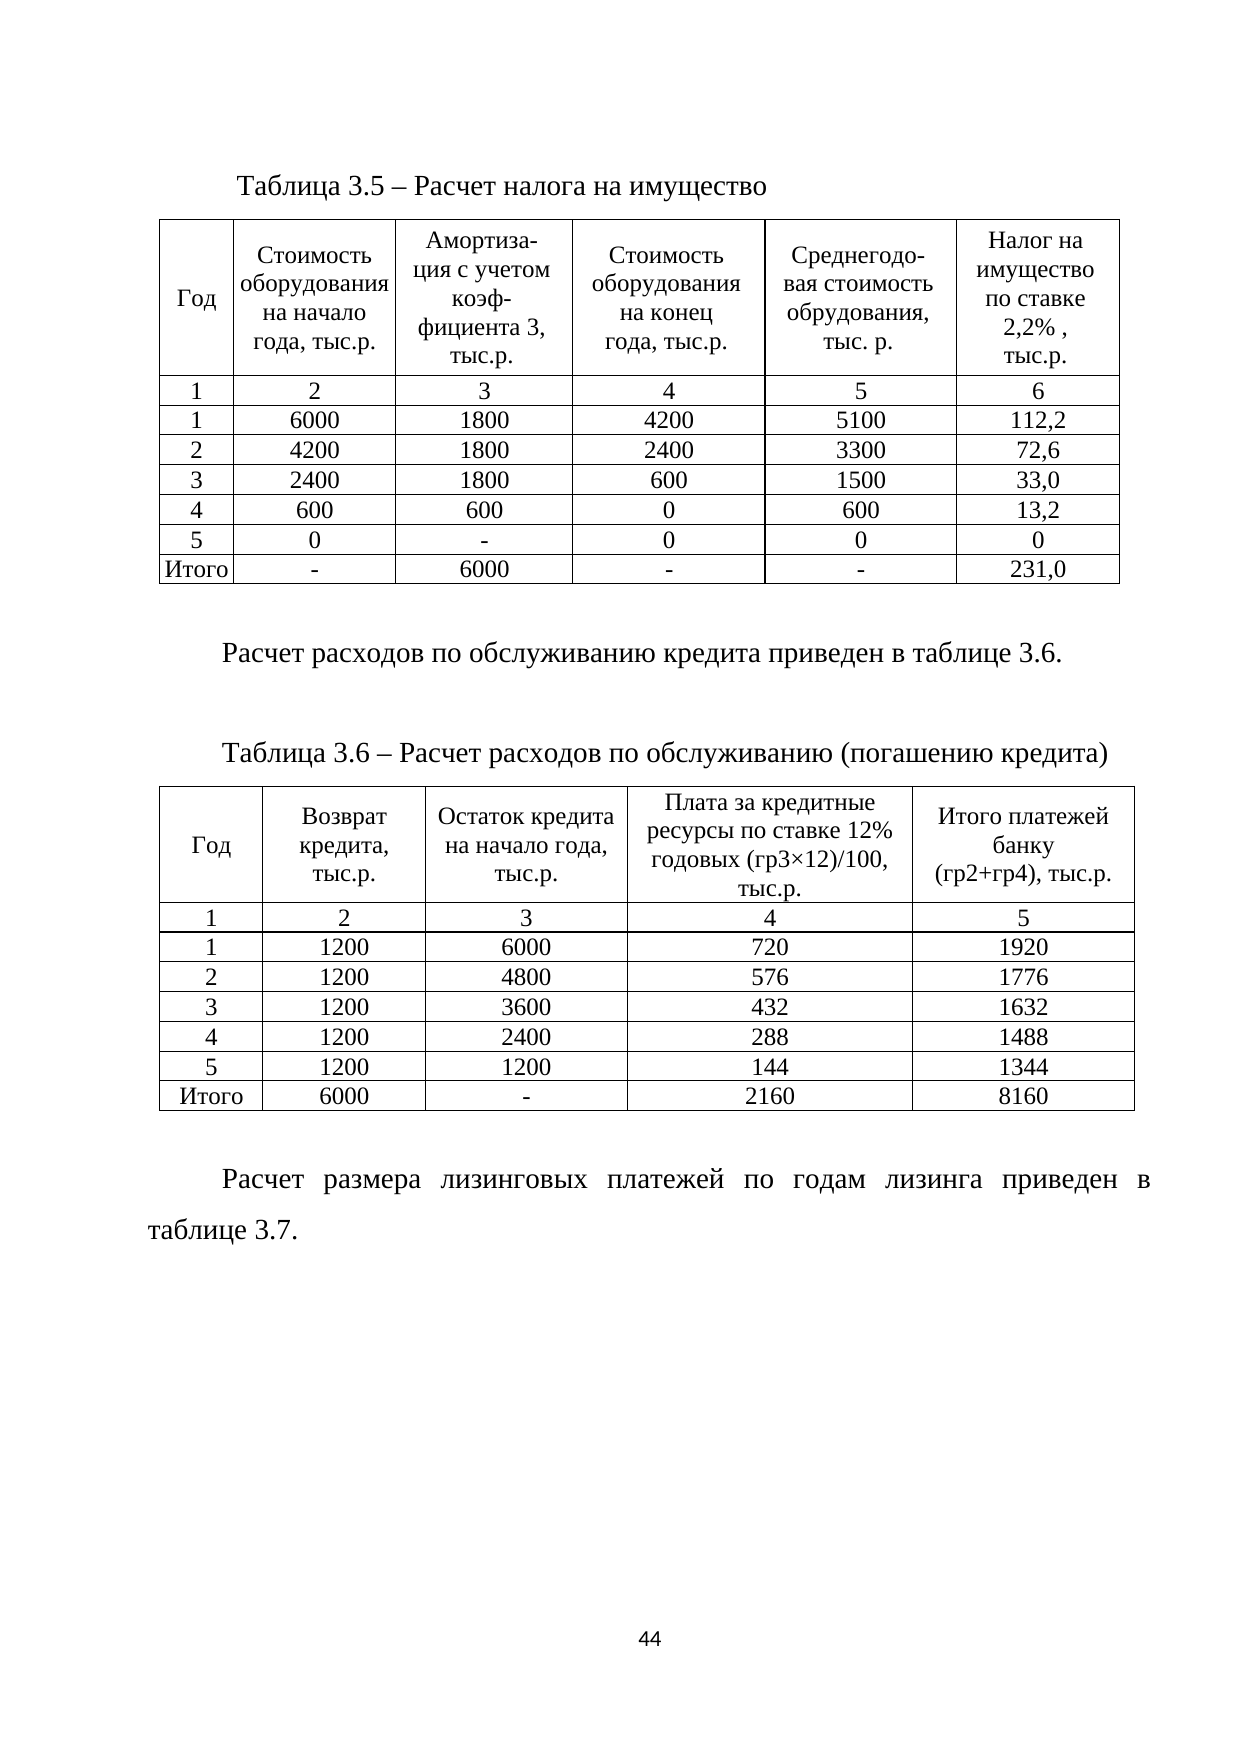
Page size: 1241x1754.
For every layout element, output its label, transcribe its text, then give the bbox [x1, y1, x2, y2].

table_cell 3300 [766, 435, 956, 464]
table_cell 1344 [913, 1052, 1134, 1080]
table_cell 1200 [263, 992, 425, 1021]
table_cell 4800 [426, 962, 627, 991]
table_cell 1488 [913, 1022, 1134, 1051]
table_cell 2400 [234, 465, 395, 494]
table_cell 432 [628, 992, 912, 1021]
table_cell 1776 [913, 962, 1134, 991]
table_cell 600 [573, 465, 764, 494]
table_cell 112,2 [957, 406, 1119, 434]
table_cell 0 [234, 525, 395, 553]
table_cell Итого [160, 1081, 262, 1110]
table_cell 1500 [766, 465, 956, 494]
table_cell 2400 [573, 435, 764, 464]
table_cell 4 [160, 495, 233, 524]
table_cell 6000 [263, 1081, 425, 1110]
table_cell 231,0 [957, 555, 1119, 583]
text Расчет расходов по обслуживанию кредита приведен в таблице 3.6. [148, 635, 1152, 668]
table_header Среднегодо-вая стоимость обрудования, тыс. р. [766, 220, 956, 375]
table_cell 5 [160, 525, 233, 553]
table_cell - [234, 555, 395, 583]
table_cell 1 [160, 903, 262, 931]
table_cell 600 [234, 495, 395, 524]
text Таблица 3.6 – Расчет расходов по обслуживанию (погашению кредита) [148, 735, 1152, 769]
table_cell 576 [628, 962, 912, 991]
table_header Плата за кредитные ресурсы по ставке 12% годовых (гр3×12)/100, тыс.р. [628, 787, 912, 902]
table_cell 6000 [234, 406, 395, 434]
table_cell 8160 [913, 1081, 1134, 1110]
table_cell 0 [573, 525, 764, 553]
table_cell 0 [766, 525, 956, 553]
table_cell 5100 [766, 406, 956, 434]
table_cell 600 [396, 495, 572, 524]
table_cell 3600 [426, 992, 627, 1021]
table_cell 6000 [426, 933, 627, 961]
table_cell 2 [160, 435, 233, 464]
table_cell 3 [160, 992, 262, 1021]
table_cell 600 [766, 495, 956, 524]
table_cell - [426, 1081, 627, 1110]
table_cell 1800 [396, 465, 572, 494]
table_header Возврат кредита, тыс.р. [263, 787, 425, 902]
table_cell 288 [628, 1022, 912, 1051]
table_cell 4200 [573, 406, 764, 434]
text Таблица 3.5 – Расчет налога на имущество [148, 168, 1152, 202]
table_cell 1 [160, 406, 233, 434]
table_cell 5 [160, 1052, 262, 1080]
table_header Год [160, 787, 262, 902]
table_cell 1200 [263, 1022, 425, 1051]
table_header Налог на имущество по ставке 2,2% , тыс.р. [957, 220, 1119, 375]
table_cell 0 [573, 495, 764, 524]
table_cell 1200 [263, 1052, 425, 1080]
table_cell 720 [628, 933, 912, 961]
table_cell 1200 [263, 933, 425, 961]
table_cell 13,2 [957, 495, 1119, 524]
table_header Остаток кредита на начало года, тыс.р. [426, 787, 627, 902]
table_header Стоимость оборудования на начало года, тыс.р. [234, 220, 395, 375]
table_cell 2 [263, 903, 425, 931]
table_cell 5 [766, 376, 956, 404]
table_cell 2 [160, 962, 262, 991]
table_cell - [766, 555, 956, 583]
table_cell 6 [957, 376, 1119, 404]
table_header Амортиза-ция с учетом коэф-фициента 3, тыс.р. [396, 220, 572, 375]
table_cell 4200 [234, 435, 395, 464]
table_cell 1920 [913, 933, 1134, 961]
table_cell 4 [160, 1022, 262, 1051]
table_cell - [396, 525, 572, 553]
table_cell 1200 [263, 962, 425, 991]
table_header Стоимость оборудования на конец года, тыс.р. [573, 220, 764, 375]
table_header Год [160, 220, 233, 375]
table_cell 1800 [396, 406, 572, 434]
table_cell 33,0 [957, 465, 1119, 494]
table_cell 2400 [426, 1022, 627, 1051]
table_cell 1200 [426, 1052, 627, 1080]
table_cell 1 [160, 933, 262, 961]
table_cell - [573, 555, 764, 583]
table_cell 2 [234, 376, 395, 404]
table_cell Итого [160, 555, 233, 583]
table_cell 5 [913, 903, 1134, 931]
table_cell 1632 [913, 992, 1134, 1021]
table_cell 3 [160, 465, 233, 494]
table_header Итого платежей банку (гр2+гр4), тыс.р. [913, 787, 1134, 902]
table_cell 3 [396, 376, 572, 404]
table_cell 4 [628, 903, 912, 931]
table_cell 144 [628, 1052, 912, 1080]
table_cell 2160 [628, 1081, 912, 1110]
table_cell 72,6 [957, 435, 1119, 464]
table_cell 0 [957, 525, 1119, 553]
text Расчет размера лизинговых платежей по годам лизинга приведен в таблице 3.7. [148, 1162, 1152, 1245]
table_cell 1 [160, 376, 233, 404]
table_cell 4 [573, 376, 764, 404]
table_cell 1800 [396, 435, 572, 464]
table_cell 6000 [396, 555, 572, 583]
table_cell 3 [426, 903, 627, 931]
